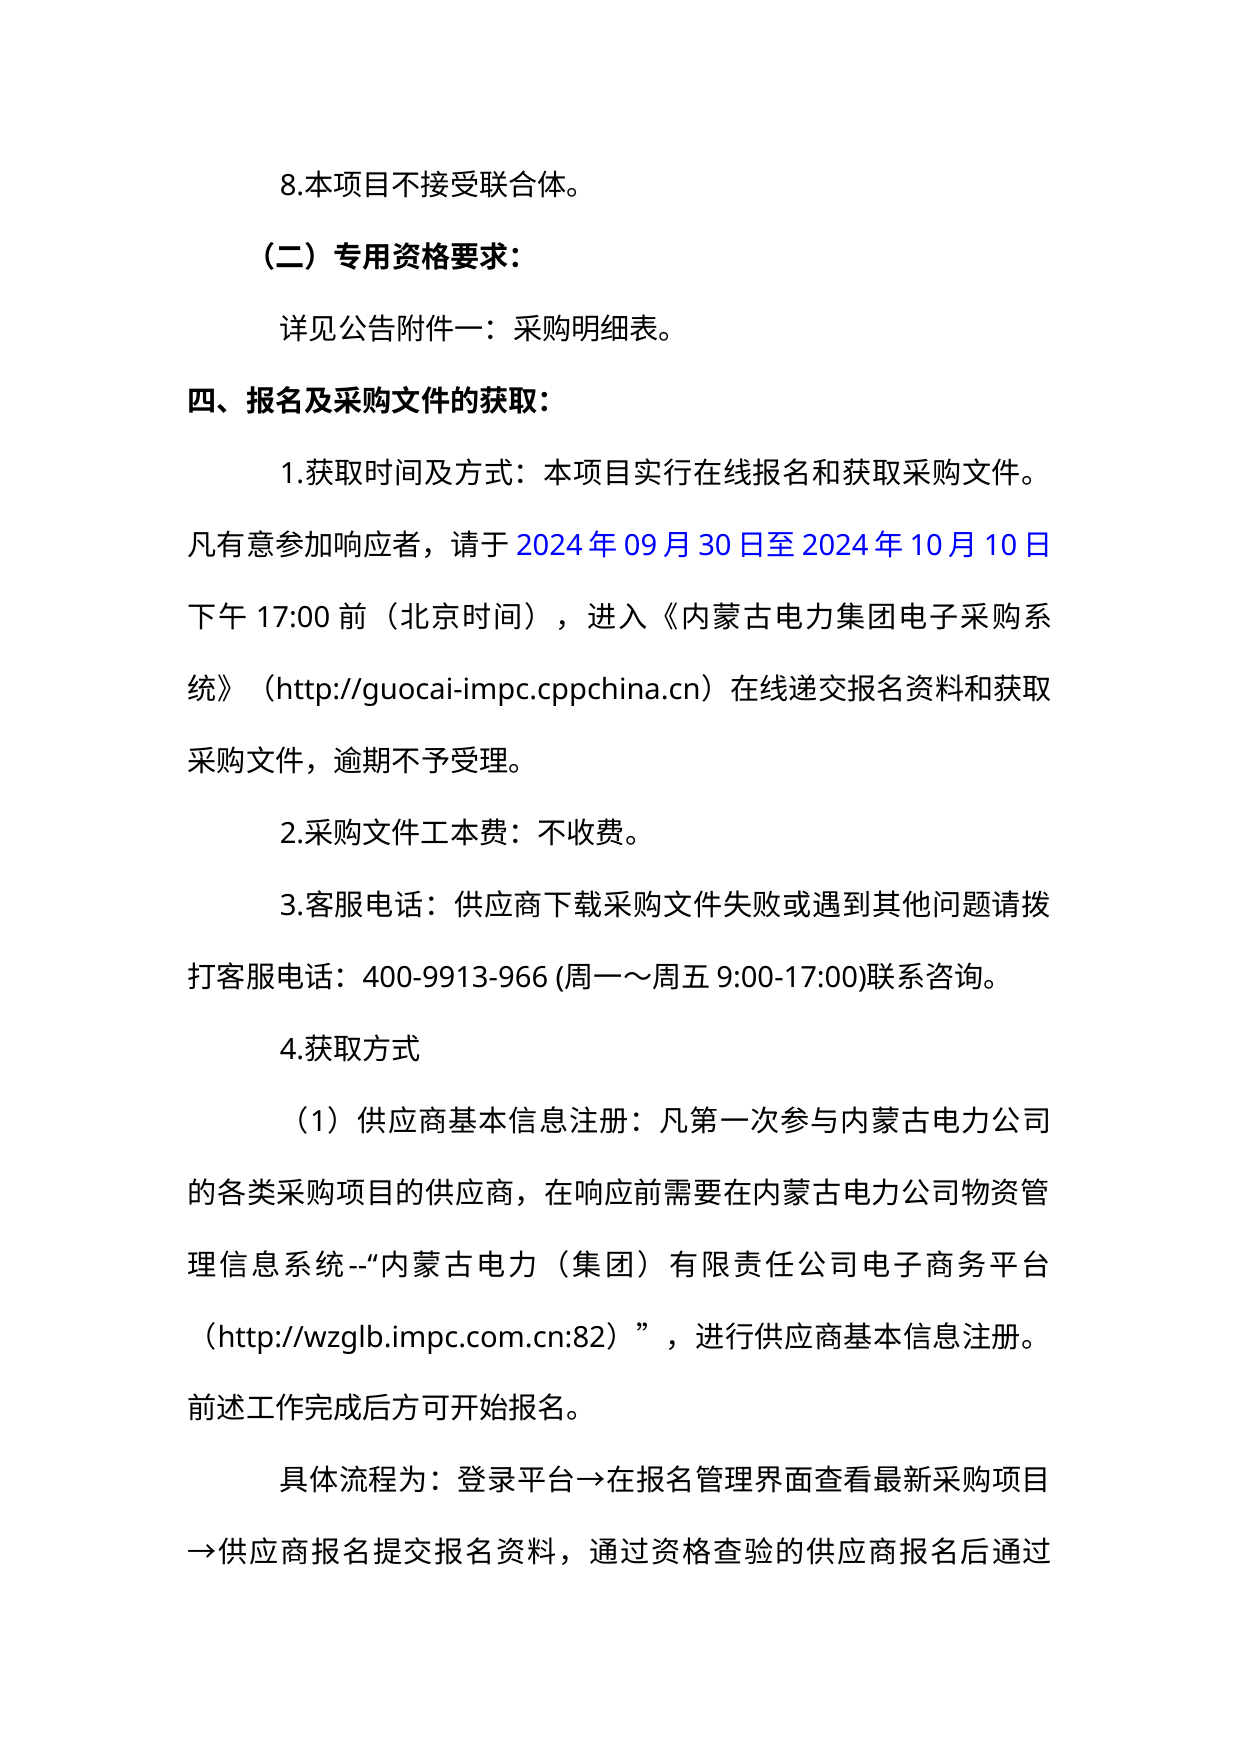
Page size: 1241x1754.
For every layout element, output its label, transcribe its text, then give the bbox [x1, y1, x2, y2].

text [187, 1457, 1053, 1571]
text 详见公告附件一：采购明细表。 [187, 306, 1053, 348]
text （二）专用资格要求： [187, 234, 1053, 276]
text 8.本项目不接受联合体。 [187, 162, 1053, 204]
text 4.获取方式 [187, 1025, 1053, 1068]
text 3.客服电话：供应商下载采购文件失败或遇到其他问题请拨打客服电话：400-9913-966 (周一～周五9:00-17:00)联系咨询。 [187, 881, 1053, 996]
text （1）供应商基本信息注册：凡第一次参与内蒙古电力公司的各类采购项目的供应商，在响应前需要在内蒙古电力公司物资管理信息系统--“内蒙古电力（集团）有限责任公司电子商务平台（http://wzglb.impc.com.cn:82）”，进行供应商基本信息注册。前述工作完成后方可开始报名。 [187, 1097, 1053, 1427]
text 1.获取时间及方式：本项目实行在线报名和获取采购文件。凡有意参加响应者，请于2024年09月30日至2024年10月10日下午17:00前（北京时间），进入《内蒙古电力集团电子采购系统》（http://guocai-impc.cppchina.cn）在线递交报名资料和获取采购文件，逾期不予受理。 [187, 449, 1053, 780]
text 2.采购文件工本费：不收费。 [187, 809, 1053, 852]
text 四、报名及采购文件的获取： [187, 378, 1053, 420]
